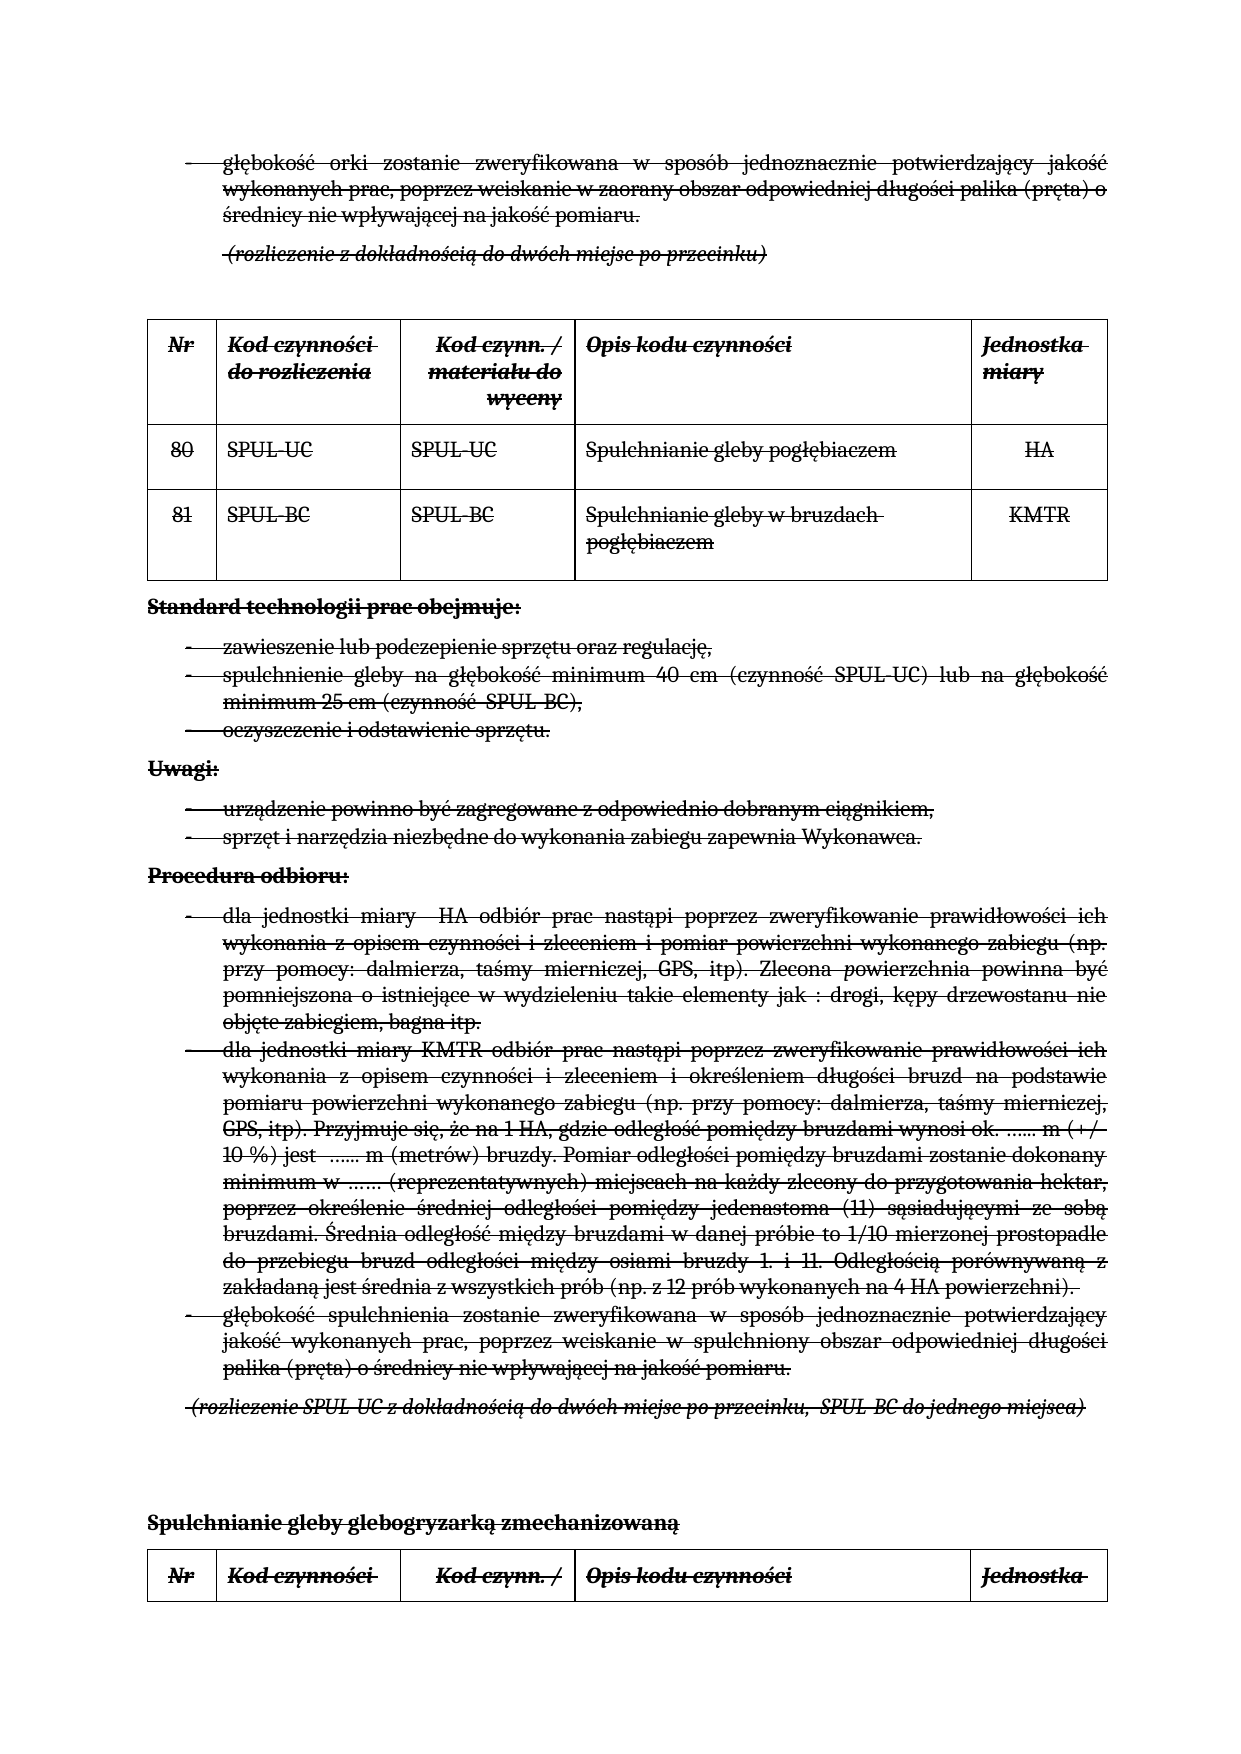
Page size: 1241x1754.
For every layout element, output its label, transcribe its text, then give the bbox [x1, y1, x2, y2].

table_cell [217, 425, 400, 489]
list oczyszczenie i odstawienie sprzętu. [185, 715, 1107, 743]
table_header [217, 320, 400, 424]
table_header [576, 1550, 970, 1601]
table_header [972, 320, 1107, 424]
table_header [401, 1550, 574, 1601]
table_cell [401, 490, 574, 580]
list głębokość spulchnienia zostanie zweryfikowana w sposób jednoznacznie potwierdzający jakość wykonanych prac, poprzez wciskanie w spulchniony obszar odpowiedniej długości palika (pręta) o średnicy nie wpływającej na jakość pomiaru. [185, 1300, 1107, 1316]
list głębokość orki zostanie zweryfikowana w sposób jednoznacznie potwierdzający jakość wykonanych prac, poprzez wciskanie w zaorany obszar odpowiedniej długości palika (pręta) o średnicy nie wpływającej na jakość pomiaru. [185, 148, 1107, 163]
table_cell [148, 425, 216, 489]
list urządzenie powinno być zagregowane z odpowiednio dobranym ciągnikiem, [185, 794, 1107, 822]
list głębokość spulchnienia zostanie zweryfikowana w sposób jednoznacznie potwierdzający jakość wykonanych prac, poprzez wciskanie w spulchniony obszar odpowiedniej długości palika (pręta) o średnicy nie wpływającej na jakość pomiaru. [185, 1317, 1107, 1381]
list spulchnienie gleby na głębokość minimum 40 cm (czynność SPUL-UC) lub na głębokość minimum 25 cm (czynność SPUL-BC), [185, 660, 1107, 676]
text Spulchnianie gleby glebogryzarką zmechanizowaną [148, 1510, 1107, 1536]
list głębokość orki zostanie zweryfikowana w sposób jednoznacznie potwierdzający jakość wykonanych prac, poprzez wciskanie w zaorany obszar odpowiedniej długości palika (pręta) o średnicy nie wpływającej na jakość pomiaru. [185, 164, 1107, 228]
list zawieszenie lub podczepienie sprzętu oraz regulację, [185, 632, 1107, 660]
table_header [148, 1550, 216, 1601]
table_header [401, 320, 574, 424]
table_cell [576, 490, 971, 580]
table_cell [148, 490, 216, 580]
list dla jednostki miary KMTR odbiór prac nastąpi poprzez zweryfikowanie prawidłowości ich wykonania z opisem czynności i zleceniem i określeniem długości bruzd na podstawie pomiaru powierzchni wykonanego zabiegu (np. przy pomocy: dalmierza, taśmy mierniczej, GPS, itp). Przyjmuje się, że na 1 HA, gdzie odległość pomiędzy bruzdami wynosi ok. …... m (+/-10 %) jest …... m (metrów) bruzdy. Pomiar odległości pomiędzy bruzdami zostanie dokonany minimum w …… (reprezentatywnych) miejscach na każdy zlecony do przygotowania hektar, poprzez określenie średniej odległości pomiędzy jedenastoma (11) sąsiadującymi ze sobą bruzdami. Średnia odległość między bruzdami w danej próbie to 1/10 mierzonej prostopadle do przebiegu bruzd odległości między osiami bruzdy 1. i 11. Odległością porównywaną z zakładaną jest średnia z wszystkich prób (np. z 12 prób wykonanych na 4 HA powierzchni). [185, 1052, 1107, 1300]
text (rozliczenie SPUL-UC z dokładnością do dwóch miejsc po przecinku, SPUL-BC do jednego miejsca) [148, 1393, 1107, 1420]
text Procedura odbioru: [148, 863, 1107, 889]
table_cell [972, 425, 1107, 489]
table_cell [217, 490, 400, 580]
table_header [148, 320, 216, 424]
text Standard technologii prac obejmuje: [148, 593, 1107, 620]
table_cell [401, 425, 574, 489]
text Uwagi: [148, 755, 1107, 782]
list dla jednostki miary HA odbiór prac nastąpi poprzez zweryfikowanie prawidłowości ich wykonania z opisem czynności i zleceniem i pomiar powierzchni wykonanego zabiegu (np. przy pomocy: dalmierza, taśmy mierniczej, GPS, itp). Zlecona powierzchnia powinna być pomniejszona o istniejące w wydzieleniu takie elementy jak : drogi, kępy drzewostanu nie objęte zabiegiem, bagna itp. [185, 918, 1107, 1035]
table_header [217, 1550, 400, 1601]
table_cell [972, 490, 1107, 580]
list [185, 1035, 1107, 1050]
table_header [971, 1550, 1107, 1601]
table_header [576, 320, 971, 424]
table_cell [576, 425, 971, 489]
list sprzęt i narzędzia niezbędne do wykonania zabiegu zapewnia Wykonawca. [185, 822, 1107, 850]
list spulchnienie gleby na głębokość minimum 40 cm (czynność SPUL-UC) lub na głębokość minimum 25 cm (czynność SPUL-BC), [185, 677, 1107, 715]
text (rozliczenie z dokładnością do dwóch miejsc po przecinku) [148, 241, 1107, 267]
